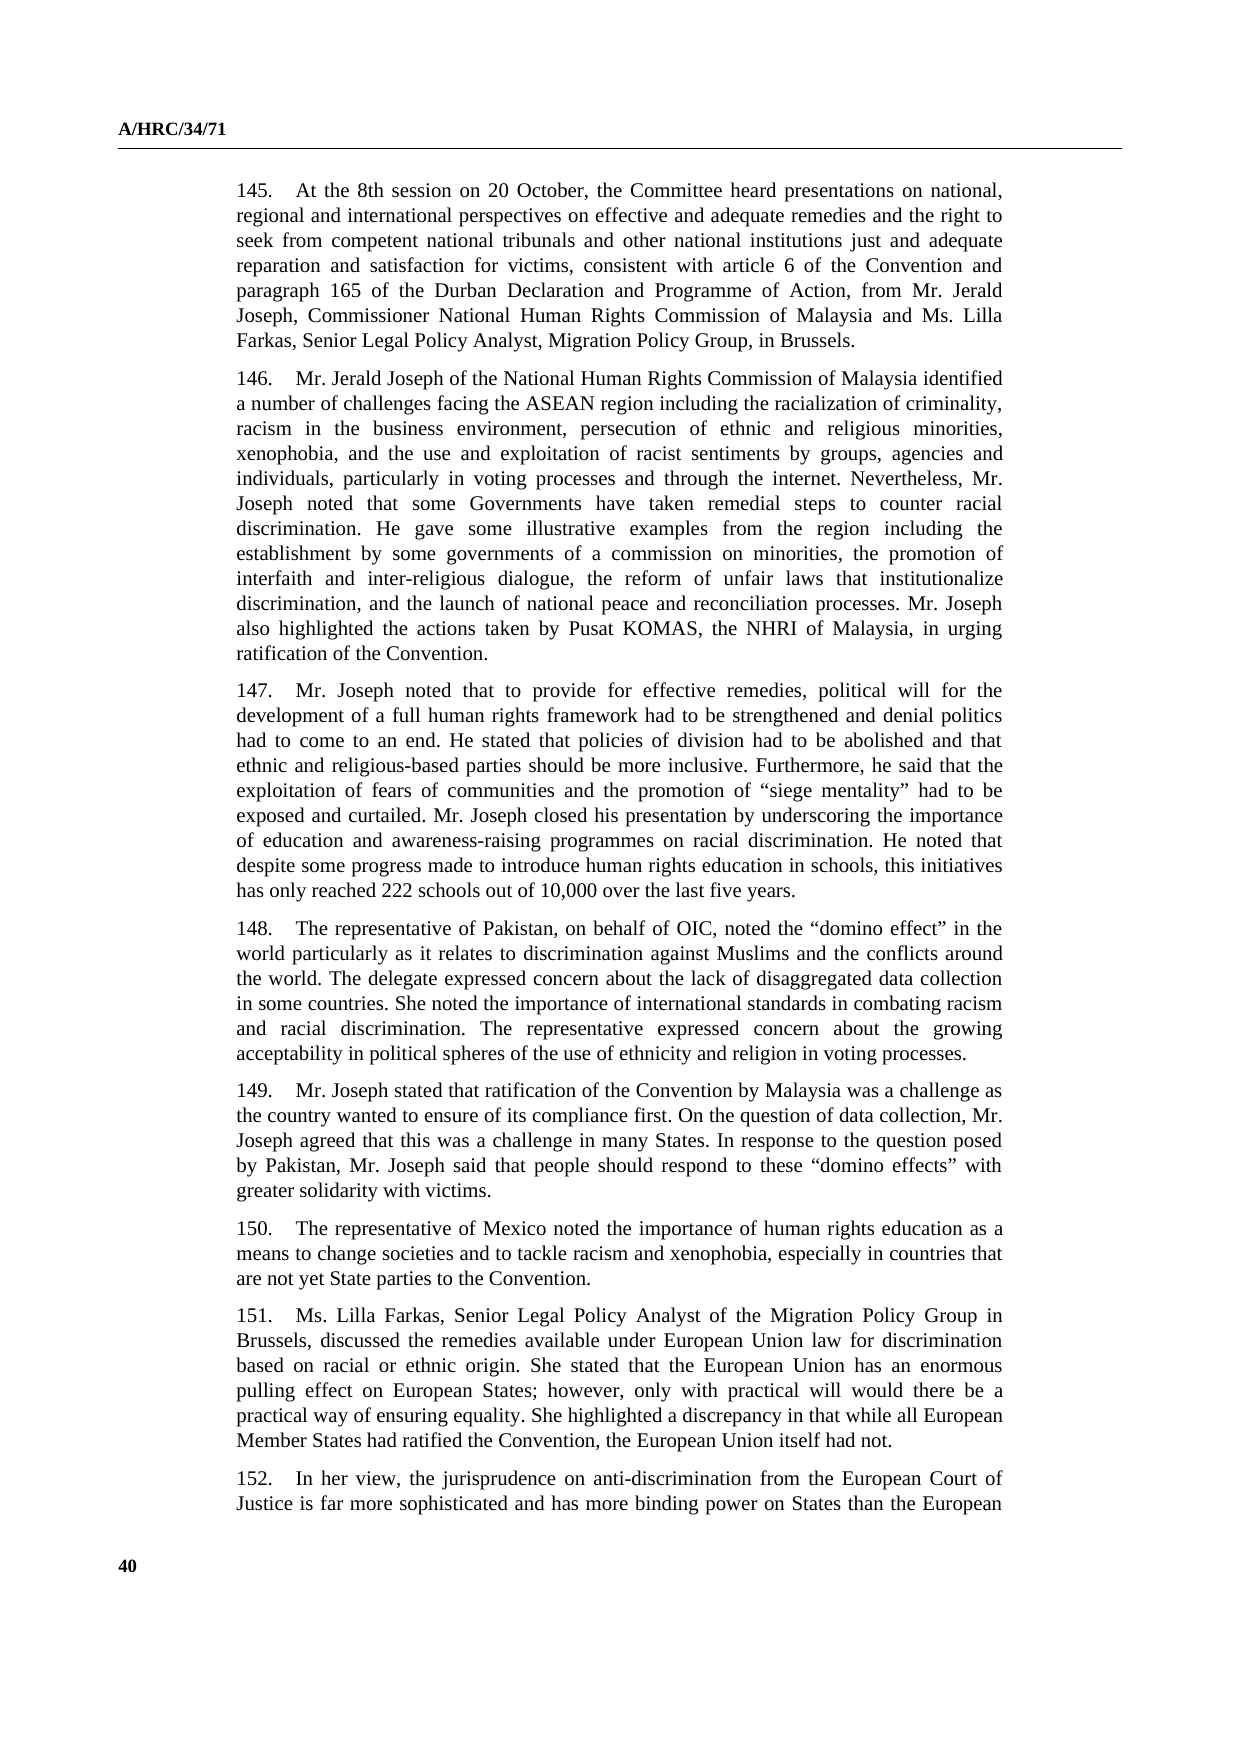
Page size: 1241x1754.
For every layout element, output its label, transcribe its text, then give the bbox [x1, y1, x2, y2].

text 150. The representative of Mexico noted the importance of human rights education as a means to change societies and to tackle racism and xenophobia, especially in countries that are not yet State parties to the Convention. [236, 1215, 1004, 1290]
text 146. Mr. Jerald Joseph of the National Human Rights Commission of Malaysia identified a number of challenges facing the ASEAN region including the racialization of criminality, racism in the business environment, persecution of ethnic and religious minorities, xenophobia, and the use and exploitation of racist sentiments by groups, agencies and individuals, particularly in voting processes and through the internet. Nevertheless, Mr. Joseph noted that some Governments have taken remedial steps to counter racial discrimination. He gave some illustrative examples from the region including the establishment by some governments of a commission on minorities, the promotion of interfaith and inter-religious dialogue, the reform of unfair laws that institutionalize discrimination, and the launch of national peace and reconciliation processes. Mr. Joseph also highlighted the actions taken by Pusat KOMAS, the NHRI of Malaysia, in urging ratification of the Convention. [236, 365, 1004, 665]
text 145. At the 8th session on 20 October, the Committee heard presentations on national, regional and international perspectives on effective and adequate remedies and the right to seek from competent national tribunals and other national institutions just and adequate reparation and satisfaction for victims, consistent with article 6 of the Convention and paragraph 165 of the Durban Declaration and Programme of Action, from Mr. Jerald Joseph, Commissioner National Human Rights Commission of Malaysia and Ms. Lilla Farkas, Senior Legal Policy Analyst, Migration Policy Group, in Brussels. [236, 177, 1004, 352]
text 151. Ms. Lilla Farkas, Senior Legal Policy Analyst of the Migration Policy Group in Brussels, discussed the remedies available under European Union law for discrimination based on racial or ethnic origin. She stated that the European Union has an enormous pulling effect on European States; however, only with practical will would there be a practical way of ensuring equality. She highlighted a discrepancy in that while all European Member States had ratified the Convention, the European Union itself had not. [236, 1302, 1004, 1452]
text 148. The representative of Pakistan, on behalf of OIC, noted the “domino effect” in the world particularly as it relates to discrimination against Muslims and the conflicts around the world. The delegate expressed concern about the lack of disaggregated data collection in some countries. She noted the importance of international standards in combating racism and racial discrimination. The representative expressed concern about the growing acceptability in political spheres of the use of ethnicity and religion in voting processes. [236, 915, 1004, 1065]
text 147. Mr. Joseph noted that to provide for effective remedies, political will for the development of a full human rights framework had to be strengthened and denial politics had to come to an end. He stated that policies of division had to be abolished and that ethnic and religious-based parties should be more inclusive. Furthermore, he said that the exploitation of fears of communities and the promotion of “siege mentality” had to be exposed and curtailed. Mr. Joseph closed his presentation by underscoring the importance of education and awareness-raising programmes on racial discrimination. He noted that despite some progress made to introduce human rights education in schools, this initiatives has only reached 222 schools out of 10,000 over the last five years. [236, 677, 1004, 902]
text 149. Mr. Joseph stated that ratification of the Convention by Malaysia was a challenge as the country wanted to ensure of its compliance first. On the question of data collection, Mr. Joseph agreed that this was a challenge in many States. In response to the question posed by Pakistan, Mr. Joseph said that people should respond to these “domino effects” with greater solidarity with victims. [236, 1077, 1004, 1202]
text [236, 1465, 1004, 1515]
